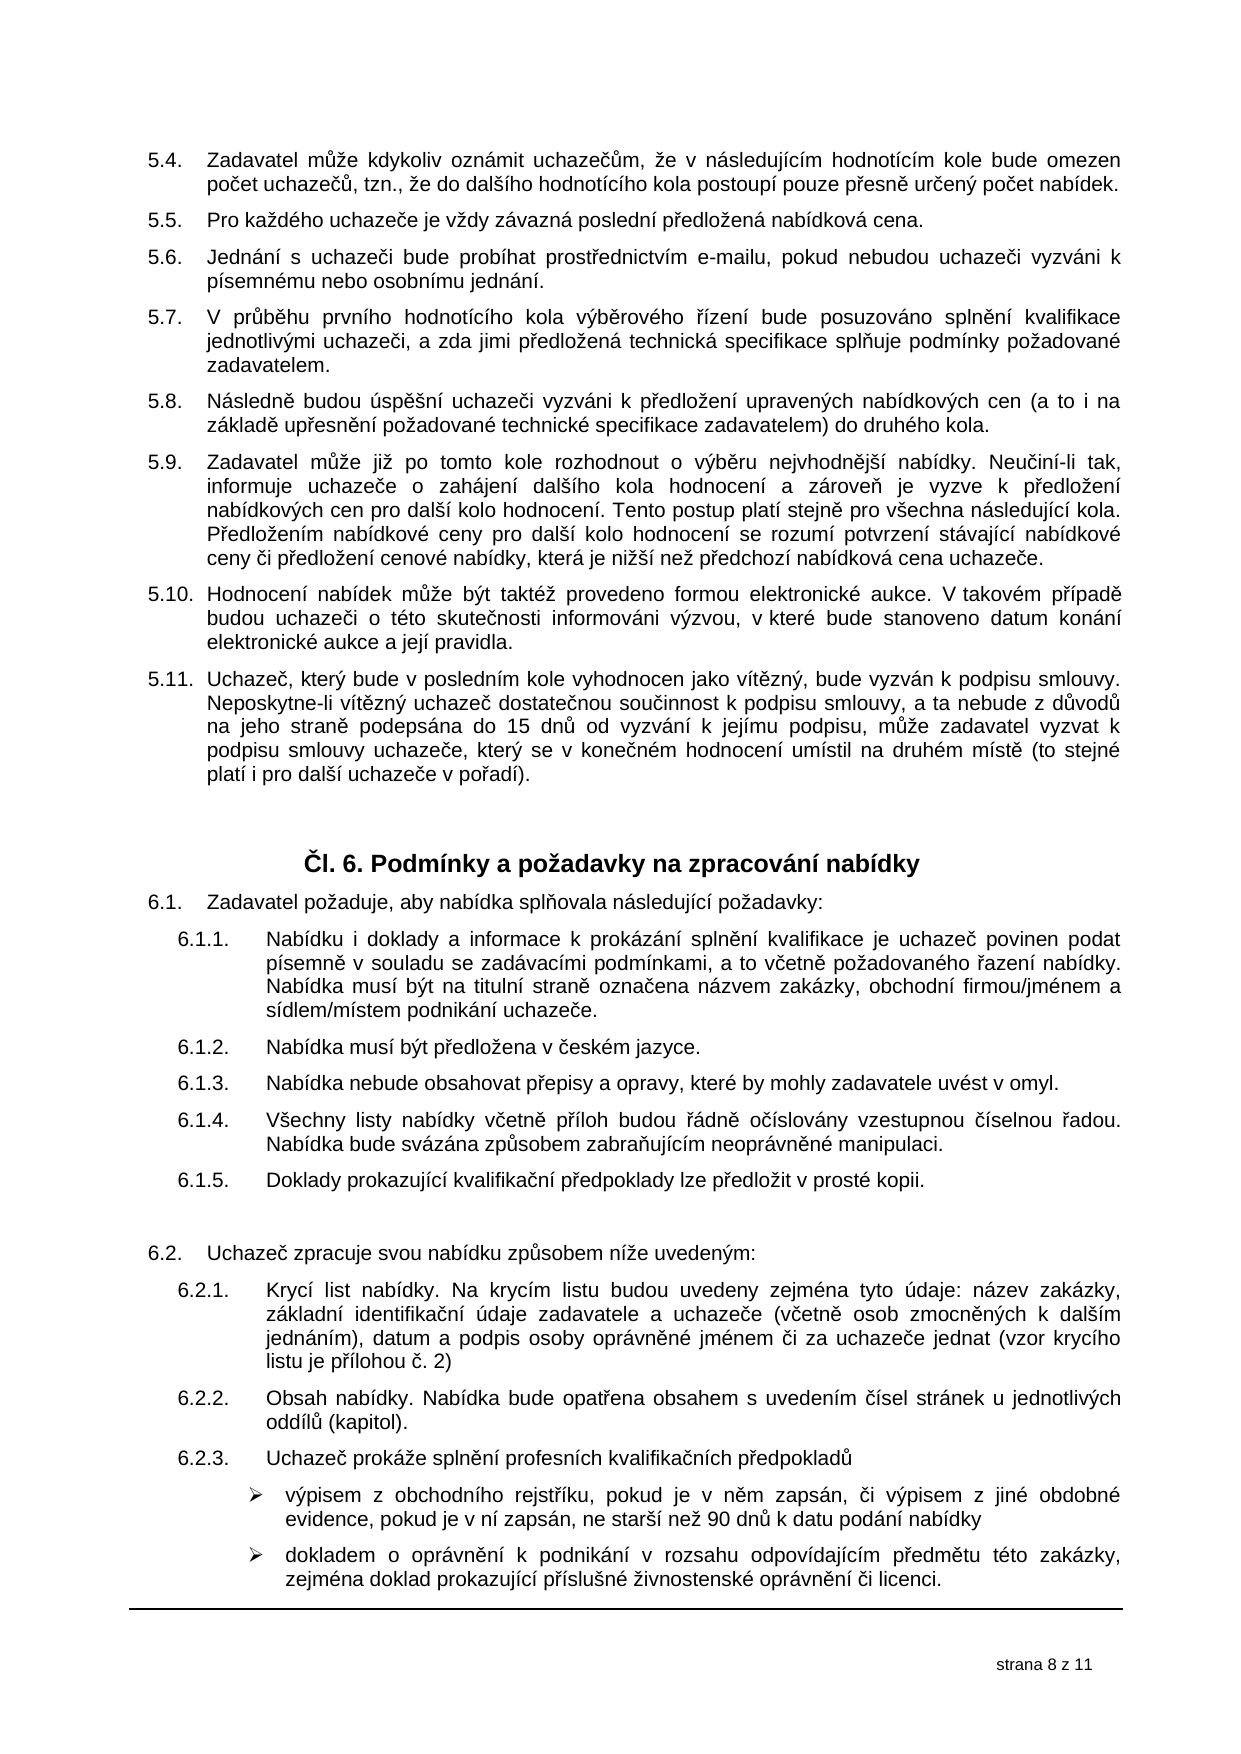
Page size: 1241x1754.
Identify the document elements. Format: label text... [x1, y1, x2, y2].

text Následně budou úspěšní uchazeči vyzváni k předložení upravených nabídkových cen (a to i na základě upřesnění požadované technické specifikace zadavatelem) do druhého kola. [148, 389, 1122, 437]
text Obsah nabídky. Nabídka bude opatřena obsahem s uvedením čísel stránek u jednotlivých oddílů (kapitol). [177, 1386, 1122, 1434]
text Uchazeč prokáže splnění profesních kvalifikačních předpokladů [177, 1446, 1122, 1470]
text Pro každého uchazeče je vždy závazná poslední předložená nabídková cena. [148, 208, 1122, 232]
list dokladem o oprávnění k podnikání v rozsahu odpovídajícím předmětu této zakázky, zejména doklad prokazující příslušné živnostenské oprávnění či licenci. [248, 1543, 1122, 1591]
text Všechny listy nabídky včetně příloh budou řádně očíslovány vzestupnou číselnou řadou. Nabídka bude svázána způsobem zabraňujícím neoprávněné manipulaci. [177, 1108, 1122, 1156]
text Nabídka nebude obsahovat přepisy a opravy, které by mohly zadavatele uvést v omyl. [177, 1071, 1122, 1095]
text Doklady prokazující kvalifikační předpoklady lze předložit v prosté kopii. [177, 1168, 1122, 1192]
text Krycí list nabídky. Na krycím listu budou uvedeny zejména tyto údaje: název zakázky, základní identifikační údaje zadavatele a uchazeče (včetně osob zmocněných k dalším jednáním), datum a podpis osoby oprávněné jménem či za uchazeče jednat (vzor krycího listu je přílohou č. 2) [177, 1277, 1122, 1373]
text Nabídka musí být předložena v českém jazyce. [177, 1035, 1122, 1059]
text Nabídku i doklady a informace k prokázání splnění kvalifikace je uchazeč povinen podat písemně v souladu se zadávacími podmínkami, a to včetně požadovaného řazení nabídky. Nabídka musí být na titulní straně označena názvem zakázky, obchodní firmou/jménem a sídlem/místem podnikání uchazeče. [177, 926, 1122, 1022]
list výpisem z obchodního rejstříku, pokud je v něm zapsán, či výpisem z jiné obdobné evidence, pokud je v ní zapsán, ne starší než 90 dnů k datu podání nabídky [248, 1483, 1122, 1531]
text Zadavatel může kdykoliv oznámit uchazečům, že v následujícím hodnotícím kole bude omezen počet uchazečů, tzn., že do dalšího hodnotícího kola postoupí pouze přesně určený počet nabídek. [148, 148, 1122, 196]
text Jednání s uchazeči bude probíhat prostřednictvím e-mailu, pokud nebudou uchazeči vyzváni k písemnému nebo osobnímu jednání. [148, 244, 1122, 292]
text Podmínky a požadavky na zpracování nabídky [102, 849, 1122, 877]
text Zadavatel požaduje, aby nabídka splňovala následující požadavky: [148, 890, 1122, 914]
text Uchazeč zpracuje svou nabídku způsobem níže uvedeným: [148, 1241, 1122, 1265]
text Uchazeč, který bude v posledním kole vyhodnocen jako vítězný, bude vyzván k podpisu smlouvy. Neposkytne-li vítězný uchazeč dostatečnou součinnost k podpisu smlouvy, a ta nebude z důvodů na jeho straně podepsána do 15 dnů od vyzvání k jejímu podpisu, může zadavatel vyzvat k podpisu smlouvy uchazeče, který se v konečném hodnocení umístil na druhém místě (to stejné platí i pro další uchazeče v pořadí). [148, 666, 1122, 786]
text Hodnocení nabídek může být taktéž provedeno formou elektronické aukce. V takovém případě budou uchazeči o této skutečnosti informováni výzvou, v které bude stanoveno datum konání elektronické aukce a její pravidla. [148, 582, 1122, 654]
text V průběhu prvního hodnotícího kola výběrového řízení bude posuzováno splnění kvalifikace jednotlivými uchazeči, a zda jimi předložená technická specifikace splňuje podmínky požadované zadavatelem. [148, 305, 1122, 377]
text Zadavatel může již po tomto kole rozhodnout o výběru nejvhodnější nabídky. Neučiní-li tak, informuje uchazeče o zahájení dalšího kola hodnocení a zároveň je vyzve k předložení nabídkových cen pro další kolo hodnocení. Tento postup platí stejně pro všechna následující kola. Předložením nabídkové ceny pro další kolo hodnocení se rozumí potvrzení stávající nabídkové ceny či předložení cenové nabídky, která je nižší než předchozí nabídková cena uchazeče. [148, 450, 1122, 569]
